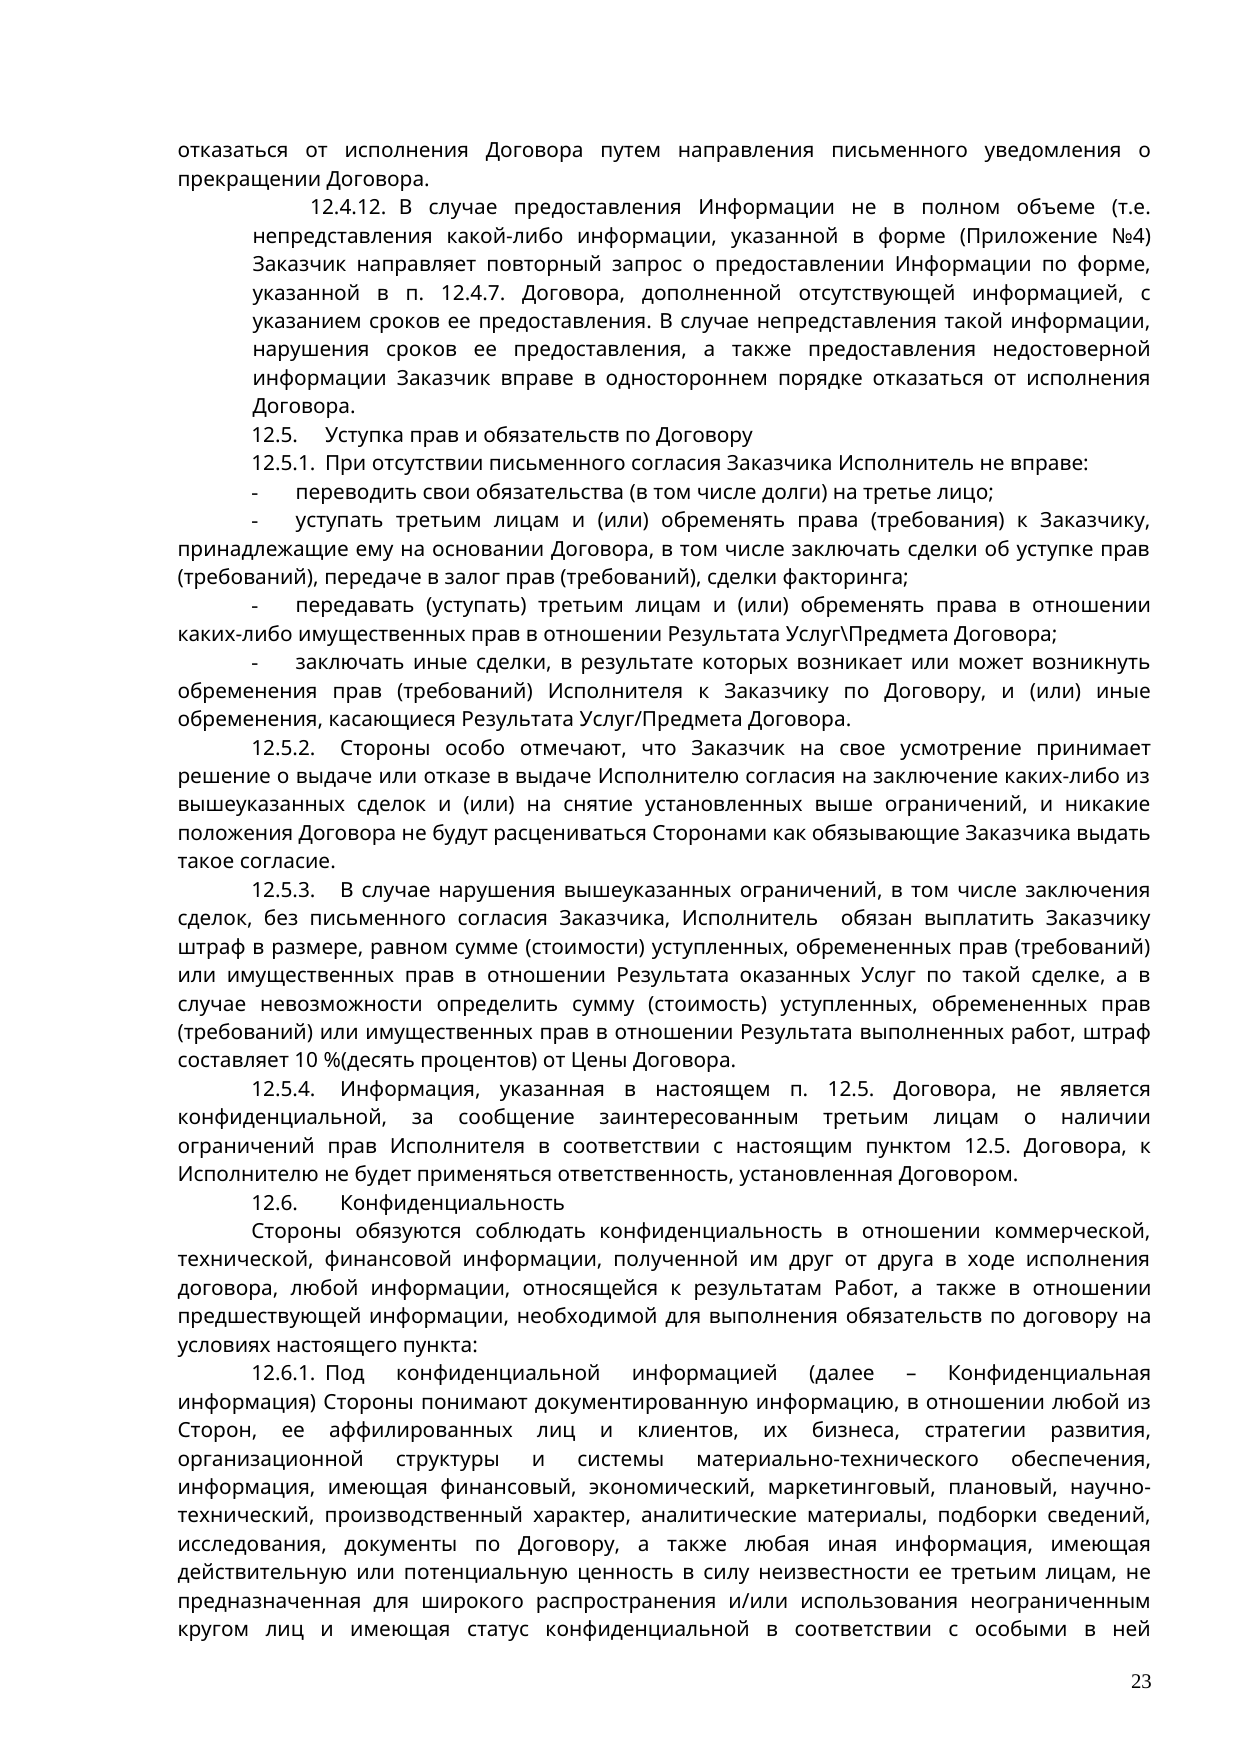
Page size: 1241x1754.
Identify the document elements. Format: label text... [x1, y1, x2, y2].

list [177, 136, 1152, 192]
list уступать третьим лицам и (или) обременять права (требования) к Заказчику, принадлежащие ему на основании Договора, в том числе заключать сделки об уступке прав (требований), передаче в залог прав (требований), сделки факторинга; [177, 505, 1152, 591]
list переводить свои обязательства (в том числе долги) на третье лицо; [177, 477, 1152, 505]
list Информация, указанная в настоящем п. 12.5. Договора, не является конфиденциальной, за сообщение заинтересованным третьим лицам о наличии ограничений прав Исполнителя в соответствии с настоящим пунктом 12.5. Договора, к Исполнителю не будет применяться ответственность, установленная Договором. [177, 1074, 1152, 1188]
list В случае нарушения вышеуказанных ограничений, в том числе заключения сделок, без письменного согласия Заказчика, Исполнитель обязан выплатить Заказчику штраф в размере, равном сумме (стоимости) уступленных, обремененных прав (требований) или имущественных прав в отношении Результата оказанных Услуг по такой сделке, а в случае невозможности определить сумму (стоимость) уступленных, обремененных прав (требований) или имущественных прав в отношении Результата выполненных работ, штраф составляет 10 %(десять процентов) от Цены Договора. [177, 875, 1152, 1074]
list Стороны особо отмечают, что Заказчик на свое усмотрение принимает решение о выдаче или отказе в выдаче Исполнителю согласия на заключение каких-либо из вышеуказанных сделок и (или) на снятие установленных выше ограничений, и никакие положения Договора не будут расцениваться Сторонами как обязывающие Заказчика выдать такое согласие. [177, 733, 1152, 875]
list Конфиденциальность [177, 1188, 1152, 1216]
list Стороны обязуются соблюдать конфиденциальность в отношении коммерческой, технической, финансовой информации, полученной им друг от друга в ходе исполнения договора, любой информации, относящейся к результатам Работ, а также в отношении предшествующей информации, необходимой для выполнения обязательств по договору на условиях настоящего пункта: [177, 1216, 1152, 1358]
list заключать иные сделки, в результате которых возникает или может возникнуть обременения прав (требований) Исполнителя к Заказчику по Договору, и (или) иные обременения, касающиеся Результата Услуг/Предмета Договора. [177, 647, 1152, 733]
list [177, 1358, 1152, 1643]
list Уступка прав и обязательств по Договору [177, 420, 1152, 448]
list При отсутствии письменного согласия Заказчика Исполнитель не вправе: [177, 448, 1152, 477]
list передавать (уступать) третьим лицам и (или) обременять права в отношении каких-либо имущественных прав в отношении Результата Услуг\Предмета Договора; [177, 591, 1152, 647]
list В случае предоставления Информации не в полном объеме (т.е. непредставления какой-либо информации, указанной в форме (Приложение №4) Заказчик направляет повторный запрос о предоставлении Информации по форме, указанной в п. 12.4.7. Договора, дополненной отсутствующей информацией, с указанием сроков ее предоставления. В случае непредставления такой информации, нарушения сроков ее предоставления, а также предоставления недостоверной информации Заказчик вправе в одностороннем порядке отказаться от исполнения Договора. [252, 192, 1152, 420]
